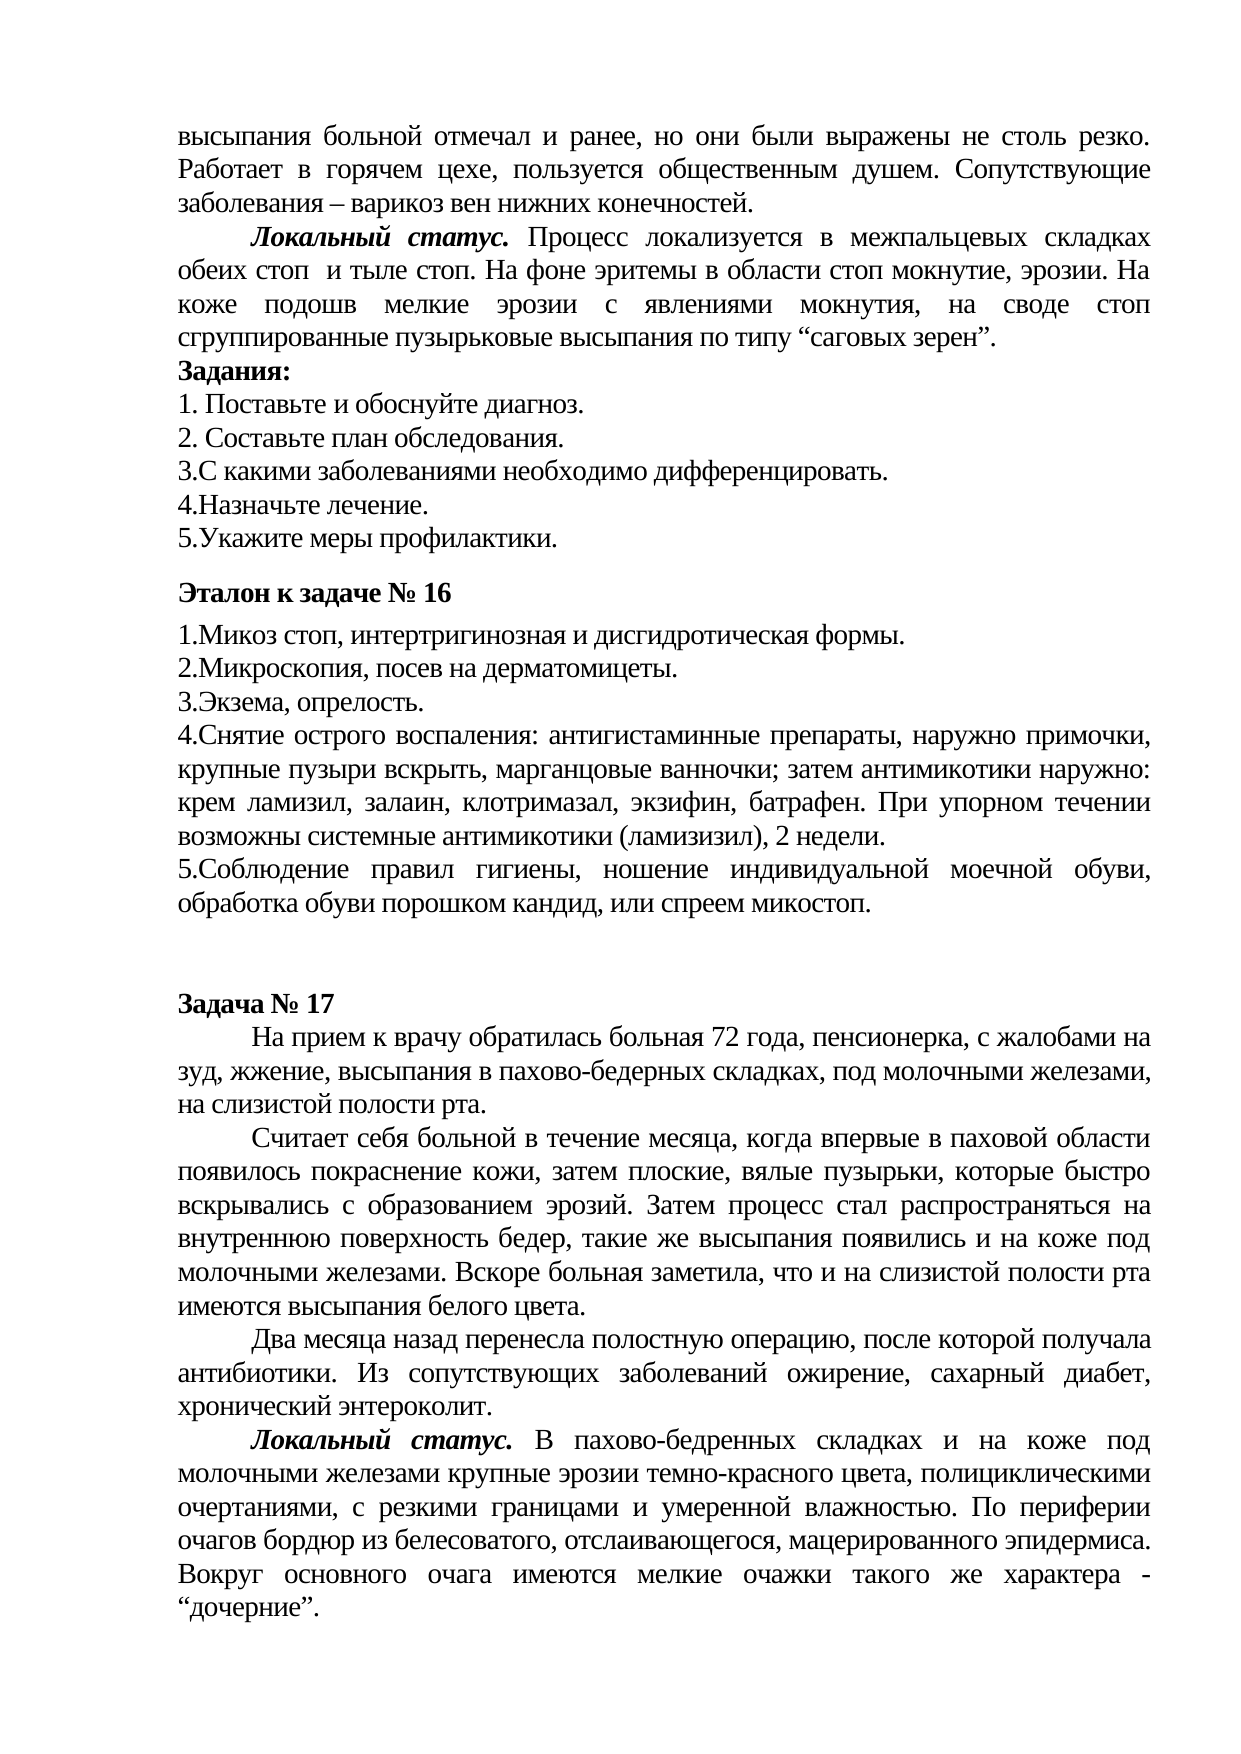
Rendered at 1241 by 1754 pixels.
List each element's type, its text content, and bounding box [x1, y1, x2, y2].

text 3.Экзема, опрелость. [177, 684, 1152, 717]
text 2. Составьте план обследования. [177, 420, 1152, 453]
text Задача № 17 [177, 986, 1152, 1019]
text 4.Снятие острого воспаления: антигистаминные препараты, наружно примочки, крупные пузыри вскрыть, марганцовые ванночки; затем антимикотики наружно: крем ламизил, залаин, клотримазал, экзифин, батрафен. При упорном течении возможны системные антимикотики (ламизизил), 2 недели. [177, 717, 1152, 852]
text Локальный статус. Процесс локализуется в межпальцевых складках обеих стоп и тыле стоп. На фоне эритемы в области стоп мокнутие, эрозии. На коже подошв мелкие эрозии с явлениями мокнутия, на своде стоп сгруппированные пузырьковые высыпания по типу “саговых зерен”. [177, 219, 1152, 353]
text Эталон к задаче № 16 [177, 575, 1152, 608]
text 5.Соблюдение правил гигиены, ношение индивидуальной моечной обуви, обработка обуви порошком кандид, или спреем микостоп. [177, 852, 1152, 919]
text Два месяца назад перенесла полостную операцию, после которой получала антибиотики. Из сопутствующих заболеваний ожирение, сахарный диабет, хронический энтероколит. [177, 1321, 1152, 1422]
text Локальный статус. В пахово-бедренных складках и на коже под молочными железами крупные эрозии темно-красного цвета, полициклическими очертаниями, с резкими границами и умеренной влажностью. По периферии очагов бордюр из белесоватого, отслаивающегося, мацерированного эпидермиса. Вокруг основного очага имеются мелкие очажки такого же характера - “дочерние”. [177, 1422, 1152, 1623]
text Считает себя больной в течение месяца, когда впервые в паховой области появилось покраснение кожи, затем плоские, вялые пузырьки, которые быстро вскрывались с образованием эрозий. Затем процесс стал распространяться на внутреннюю поверхность бедер, такие же высыпания появились и на коже под молочными железами. Вскоре больная заметила, что и на слизистой полости рта имеются высыпания белого цвета. [177, 1120, 1152, 1321]
text 4.Назначьте лечение. [177, 487, 1152, 521]
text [177, 118, 1152, 219]
text 1.Микоз стоп, интертригинозная и дисгидротическая формы. [177, 617, 1152, 650]
text 1. Поставьте и обоснуйте диагноз. [177, 386, 1152, 420]
text 5.Укажите меры профилактики. [177, 521, 1152, 554]
text 3.С какими заболеваниями необходимо дифференцировать. [177, 453, 1152, 487]
text Задания: [177, 353, 1152, 386]
text На прием к врачу обратилась больная 72 года, пенсионерка, с жалобами на зуд, жжение, высыпания в пахово-бедерных складках, под молочными железами, на слизистой полости рта. [177, 1019, 1152, 1120]
text 2.Микроскопия, посев на дерматомицеты. [177, 650, 1152, 684]
